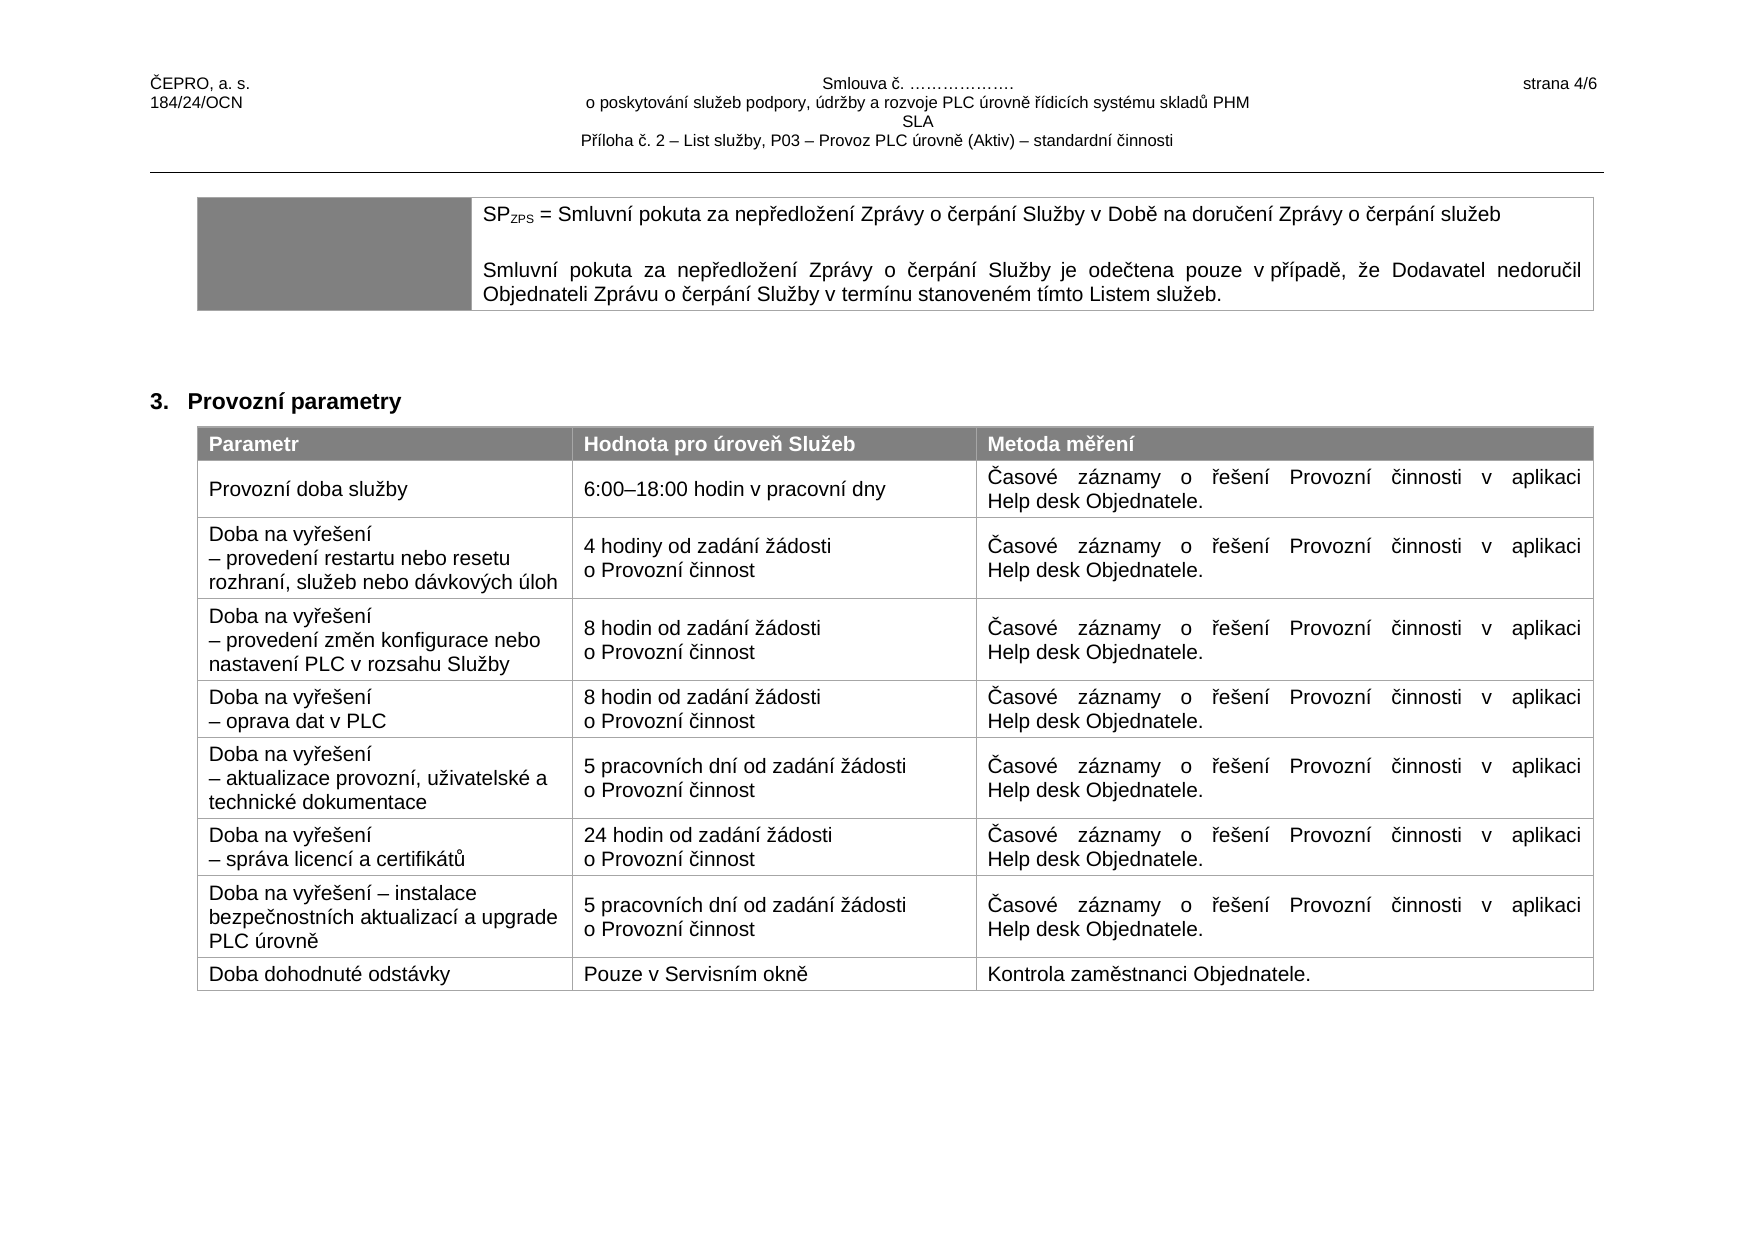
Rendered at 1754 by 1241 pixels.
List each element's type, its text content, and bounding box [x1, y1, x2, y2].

table_cell Pouze v Servisním okně [573, 958, 976, 990]
table_header Hodnota pro úroveň Služeb [573, 428, 976, 460]
table_cell Provozní doba služby [198, 461, 572, 517]
table_cell 5 pracovních dní od zadání žádosti o Provozní činnost [573, 738, 976, 818]
table_cell 5 pracovních dní od zadání žádosti o Provozní činnost [573, 876, 976, 957]
table_cell Doba na vyřešení – provedení změn konfigurace nebo nastavení PLC v rozsahu Služby [198, 599, 572, 679]
table_header Metoda měření [977, 428, 1593, 460]
table_cell Doba na vyřešení – oprava dat v PLC [198, 681, 572, 737]
table_cell Doba dohodnuté odstávky [198, 958, 572, 990]
table_cell Časové záznamy o řešení Provozní činnosti v aplikaci Help desk Objednatele. [977, 876, 1593, 957]
table_cell 6:00–18:00 hodin v pracovní dny [573, 461, 976, 517]
table_cell Časové záznamy o řešení Provozní činnosti v aplikaci Help desk Objednatele. [977, 599, 1593, 679]
table_cell Kontrola zaměstnanci Objednatele. [977, 958, 1593, 990]
table_header Parametr [198, 428, 572, 460]
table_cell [198, 198, 471, 310]
table_cell Doba na vyřešení – aktualizace provozní, uživatelské a technické dokumentace [198, 738, 572, 818]
table_cell Časové záznamy o řešení Provozní činnosti v aplikaci Help desk Objednatele. [977, 819, 1593, 875]
table_cell Doba na vyřešení – správa licencí a certifikátů [198, 819, 572, 875]
table_cell 24 hodin od zadání žádosti o Provozní činnost [573, 819, 976, 875]
table_cell Časové záznamy o řešení Provozní činnosti v aplikaci Help desk Objednatele. [977, 461, 1593, 517]
table_cell Časové záznamy o řešení Provozní činnosti v aplikaci Help desk Objednatele. [977, 681, 1593, 737]
table_cell Doba na vyřešení – instalace bezpečnostních aktualizací a upgrade PLC úrovně [198, 876, 572, 957]
list Provozní parametry [150, 388, 1604, 414]
table_cell 8 hodin od zadání žádosti o Provozní činnost [573, 681, 976, 737]
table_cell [472, 198, 1593, 310]
table_cell Časové záznamy o řešení Provozní činnosti v aplikaci Help desk Objednatele. [977, 518, 1593, 598]
table_cell Doba na vyřešení – provedení restartu nebo resetu rozhraní, služeb nebo dávkových úloh [198, 518, 572, 598]
table_cell Časové záznamy o řešení Provozní činnosti v aplikaci Help desk Objednatele. [977, 738, 1593, 818]
table_cell 8 hodin od zadání žádosti o Provozní činnost [573, 599, 976, 679]
table_cell 4 hodiny od zadání žádosti o Provozní činnost [573, 518, 976, 598]
